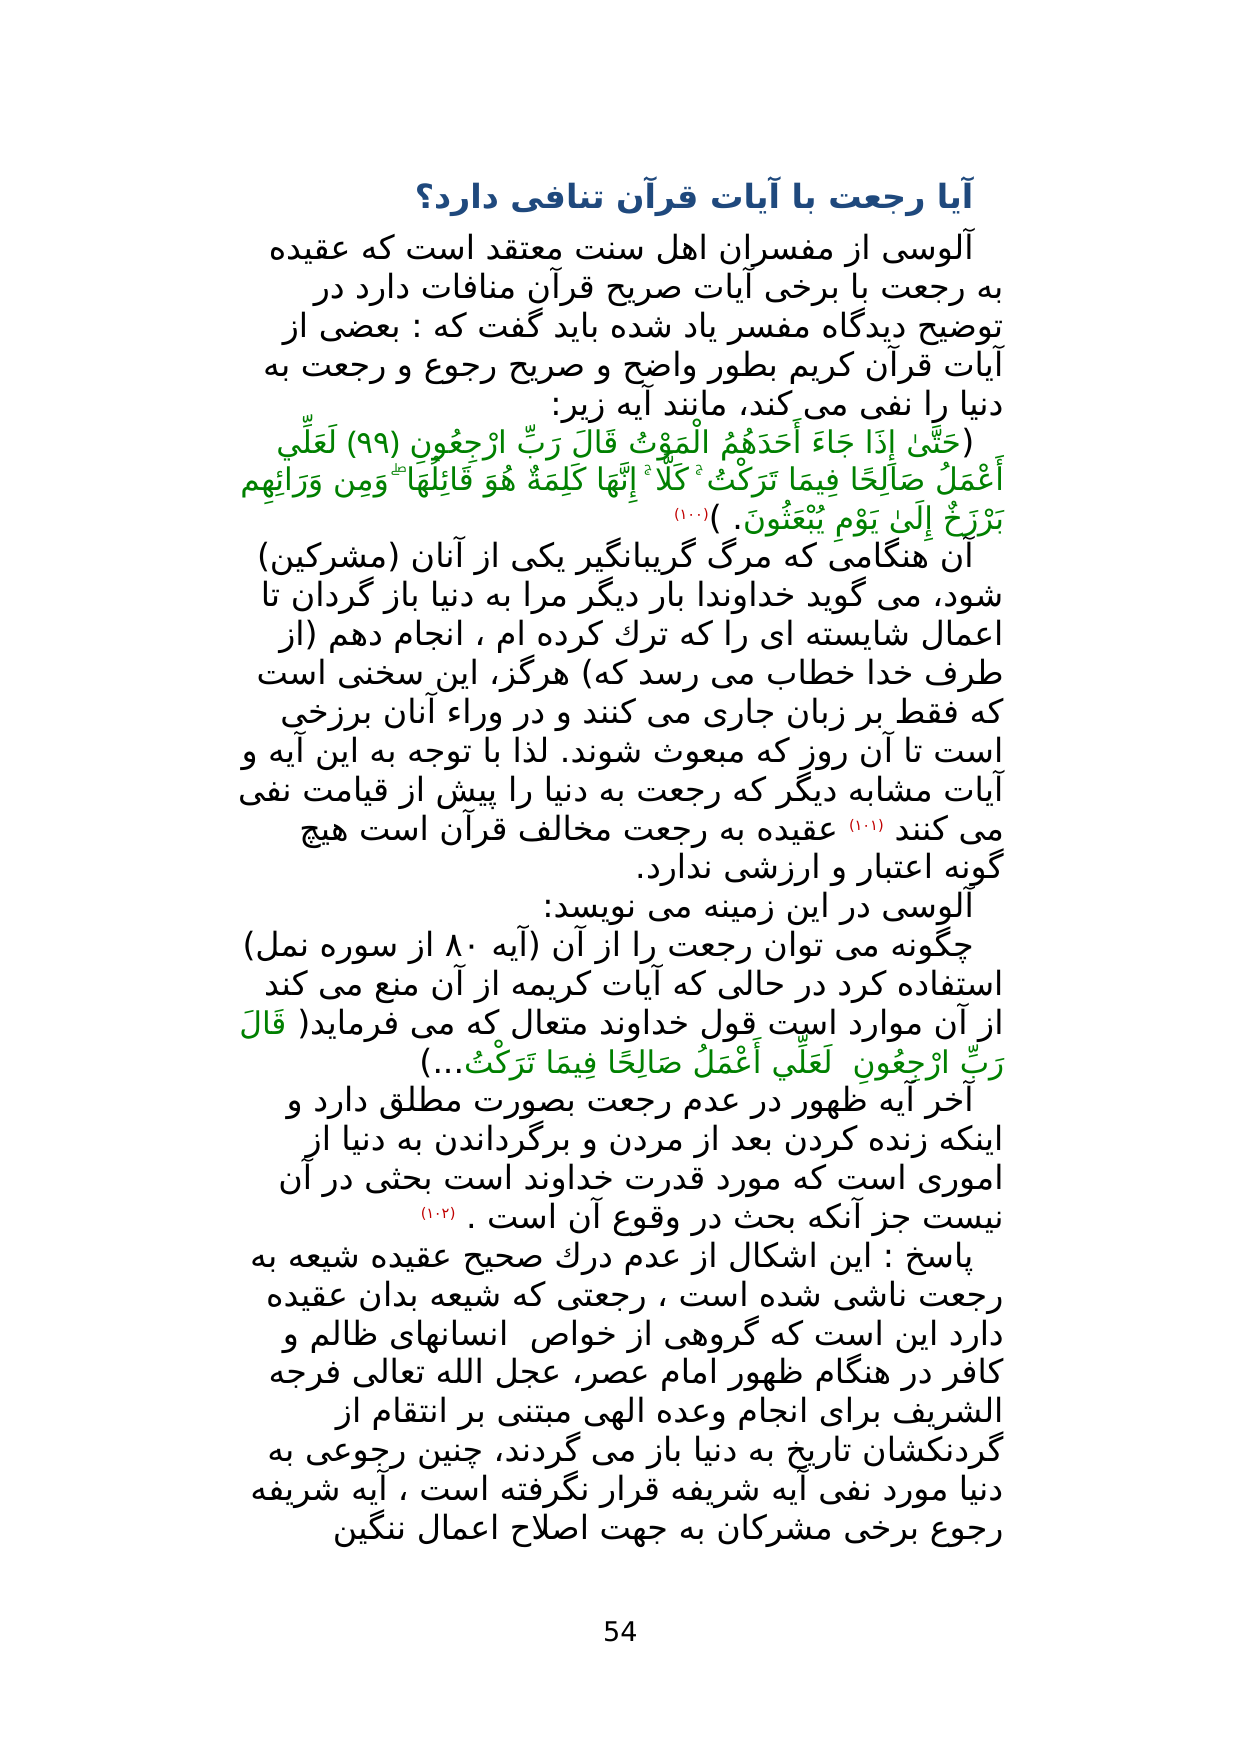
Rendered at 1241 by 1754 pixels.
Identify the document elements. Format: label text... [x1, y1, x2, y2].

text آلوسى در اين زمينه مى نويسد: [236, 887, 1004, 926]
text آلوسى از مفسران اهل سنت معتقد است كه عقيده به رجعت با برخى آيات صريح قرآن منافات دارد در توضيح ديدگاه مفسر ياد شده بايد گفت كه : بعضى از آيات قرآن كريم بطور واضح و صريح رجوع و رجعت به دنيا را نفى مى كند، مانند آيه زير: [236, 228, 1004, 423]
text آن هنگامى كه مرگ گريبانگير يكى از آنان (مشركين) شود، مى گويد خداوندا بار ديگر مرا به دنيا باز گردان تا اعمال شايسته اى را كه ترك كرده ام ، انجام دهم (از طرف خدا خطاب مى رسد كه) هرگز، اين سخنى است كه فقط بر زبان جارى مى كنند و در وراء آنان برزخى است تا آن روز كه مبعوث شوند. لذا با توجه به اين آيه و آيات مشابه ديگر كه رجعت به دنيا را پيش از قيامت نفى مى كنند (١٠١) عقيده به رجعت مخالف قرآن است هيچ گونه اعتبار و ارزشى ندارد. [236, 537, 1004, 887]
text چگونه مى توان رجعت را از آن (آيه ٨٠ از سوره نمل) استفاده كرد در حالى كه آيات كريمه از آن منع مى كند از آن موارد است قول خداوند متعال كه مى فرمايد( قَالَ رَبِّ ارْجِعُونِ لَعَلِّي أَعْمَلُ صَالِحًا فِيمَا تَرَكْتُ...) [236, 926, 1004, 1081]
subtitle آيا رجعت با آيات قرآن تنافى دارد؟ [236, 177, 1004, 216]
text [236, 1236, 1004, 1547]
text آخر آيه ظهور در عدم رجعت بصورت مطلق دارد و اينكه زنده كردن بعد از مردن و برگرداندن به دنيا از امورى است كه مورد قدرت خداوند است بحثى در آن نيست جز آنكه بحث در وقوع آن است . (١٠٢) [236, 1081, 1004, 1236]
text (حَتَّىٰ إِذَا جَاءَ أَحَدَهُمُ الْمَوْتُ قَالَ رَبِّ ارْجِعُونِ ﴿٩٩﴾ لَعَلِّي أَعْمَلُ صَالِحًا فِيمَا تَرَكْتُ ۚ كَلَّا ۚ إِنَّهَا كَلِمَةٌ هُوَ قَائِلُهَا ۖ وَمِن وَرَائِهِم بَرْزَخٌ إِلَىٰ يَوْمِ يُبْعَثُونَ. )(١٠٠) [236, 423, 1004, 537]
